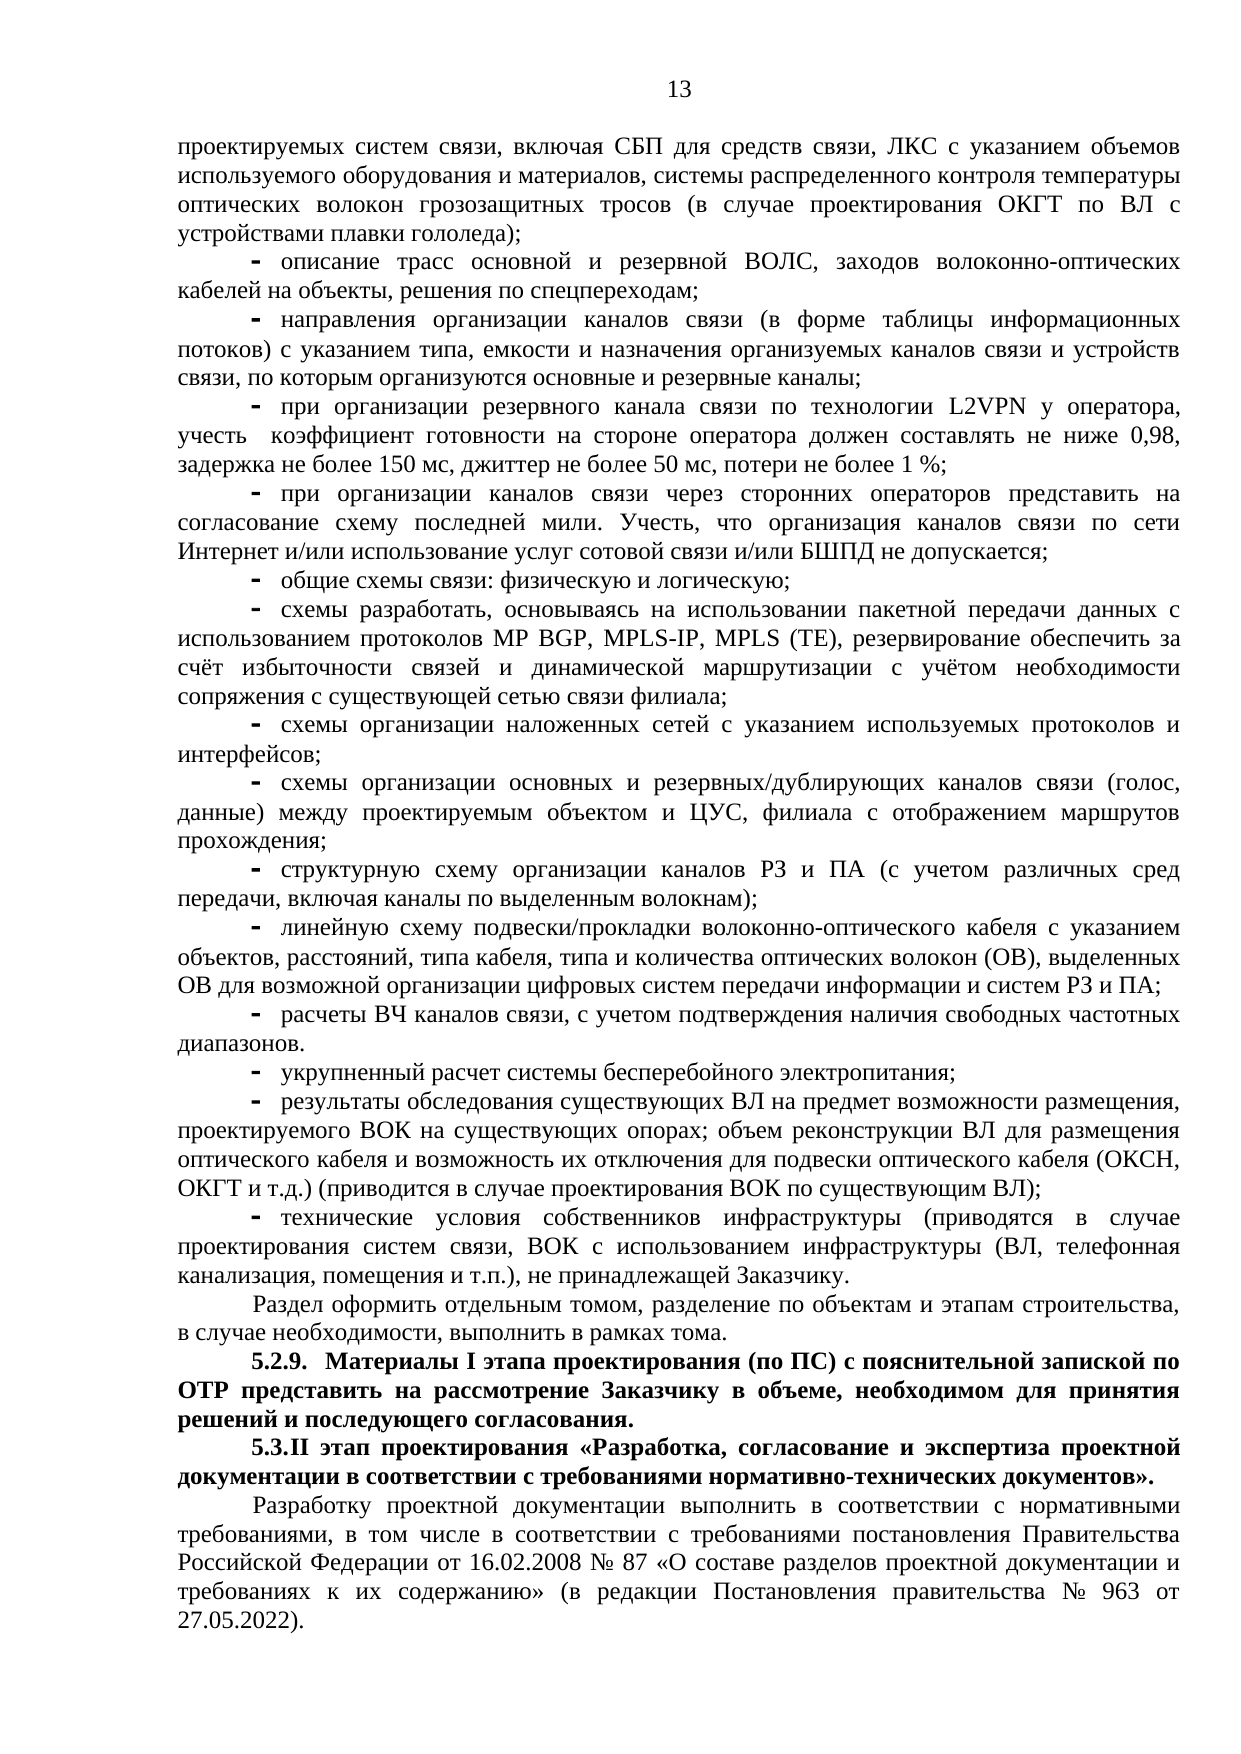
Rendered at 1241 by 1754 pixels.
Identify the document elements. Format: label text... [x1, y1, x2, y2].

list при организации резервного канала связи по технологии L2VPN у оператора, учесть коэффициент готовности на стороне оператора должен составлять не ниже 0,98, задержка не более 150 мс, джиттер не более 50 мс, потери не более 1 %; [177, 391, 1181, 478]
list расчеты ВЧ каналов связи, с учетом подтверждения наличия свободных частотных диапазонов. [177, 999, 1181, 1057]
list технические условия собственников инфраструктуры (приводятся в случае проектирования систем связи, ВОК с использованием инфраструктуры (ВЛ, телефонная канализация, помещения и т.п.), не принадлежащей Заказчику. [177, 1202, 1181, 1289]
list линейную схему подвески/прокладки волоконно-оптического кабеля с указанием объектов, расстояний, типа кабеля, типа и количества оптических волокон (ОВ), выделенных ОВ для возможной организации цифровых систем передачи информации и систем РЗ и ПА; [177, 912, 1181, 999]
list схемы разработать, основываясь на использовании пакетной передачи данных с использованием протоколов MP BGP, MPLS-IP, MPLS (TE), резервирование обеспечить за счёт избыточности связей и динамической маршрутизации с учётом необходимости сопряжения с существующей сетью связи филиала; [177, 594, 1181, 709]
text Разработку проектной документации выполнить в соответствии с нормативными требованиями, в том числе в соответствии с требованиями постановления Правительства Российской Федерации от 16.02.2008 № 87 «О составе разделов проектной документации и требованиях к их содержанию» (в редакции Постановления правительства № 963 от 27.05.2022). [177, 1490, 1181, 1634]
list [177, 131, 1181, 246]
list укрупненный расчет системы бесперебойного электропитания; [177, 1057, 1181, 1086]
list структурную схему организации каналов РЗ и ПА (с учетом различных сред передачи, включая каналы по выделенным волокнам); [177, 854, 1181, 912]
list II этап проектирования «Разработка, согласование и экспертиза проектной документации в соответствии с требованиями нормативно-технических документов». [177, 1432, 1181, 1490]
list при организации каналов связи через сторонних операторов представить на согласование схему последней мили. Учесть, что организация каналов связи по сети Интернет и/или использование услуг сотовой связи и/или БШПД не допускается; [177, 478, 1181, 565]
list Материалы I этапа проектирования (по ПС) с пояснительной запиской по ОТР представить на рассмотрение Заказчику в объеме, необходимом для принятия решений и последующего согласования. [177, 1346, 1181, 1432]
list направления организации каналов связи (в форме таблицы информационных потоков) с указанием типа, емкости и назначения организуемых каналов связи и устройств связи, по которым организуются основные и резервные каналы; [177, 304, 1181, 391]
text Раздел оформить отдельным томом, разделение по объектам и этапам строительства, в случае необходимости, выполнить в рамках тома. [177, 1289, 1181, 1346]
list схемы организации основных и резервных/дублирующих каналов связи (голос, данные) между проектируемым объектом и ЦУС, филиала с отображением маршрутов прохождения; [177, 767, 1181, 854]
list результаты обследования существующих ВЛ на предмет возможности размещения, проектируемого ВОК на существующих опорах; объем реконструкции ВЛ для размещения оптического кабеля и возможность их отключения для подвески оптического кабеля (ОКСН, ОКГТ и т.д.) (приводится в случае проектирования ВОК по существующим ВЛ); [177, 1086, 1181, 1202]
list описание трасс основной и резервной ВОЛС, заходов волоконно-оптических кабелей на объекты, решения по спецпереходам; [177, 246, 1181, 304]
list схемы организации наложенных сетей с указанием используемых протоколов и интерфейсов; [177, 709, 1181, 767]
list общие схемы связи: физическую и логическую; [177, 565, 1181, 594]
